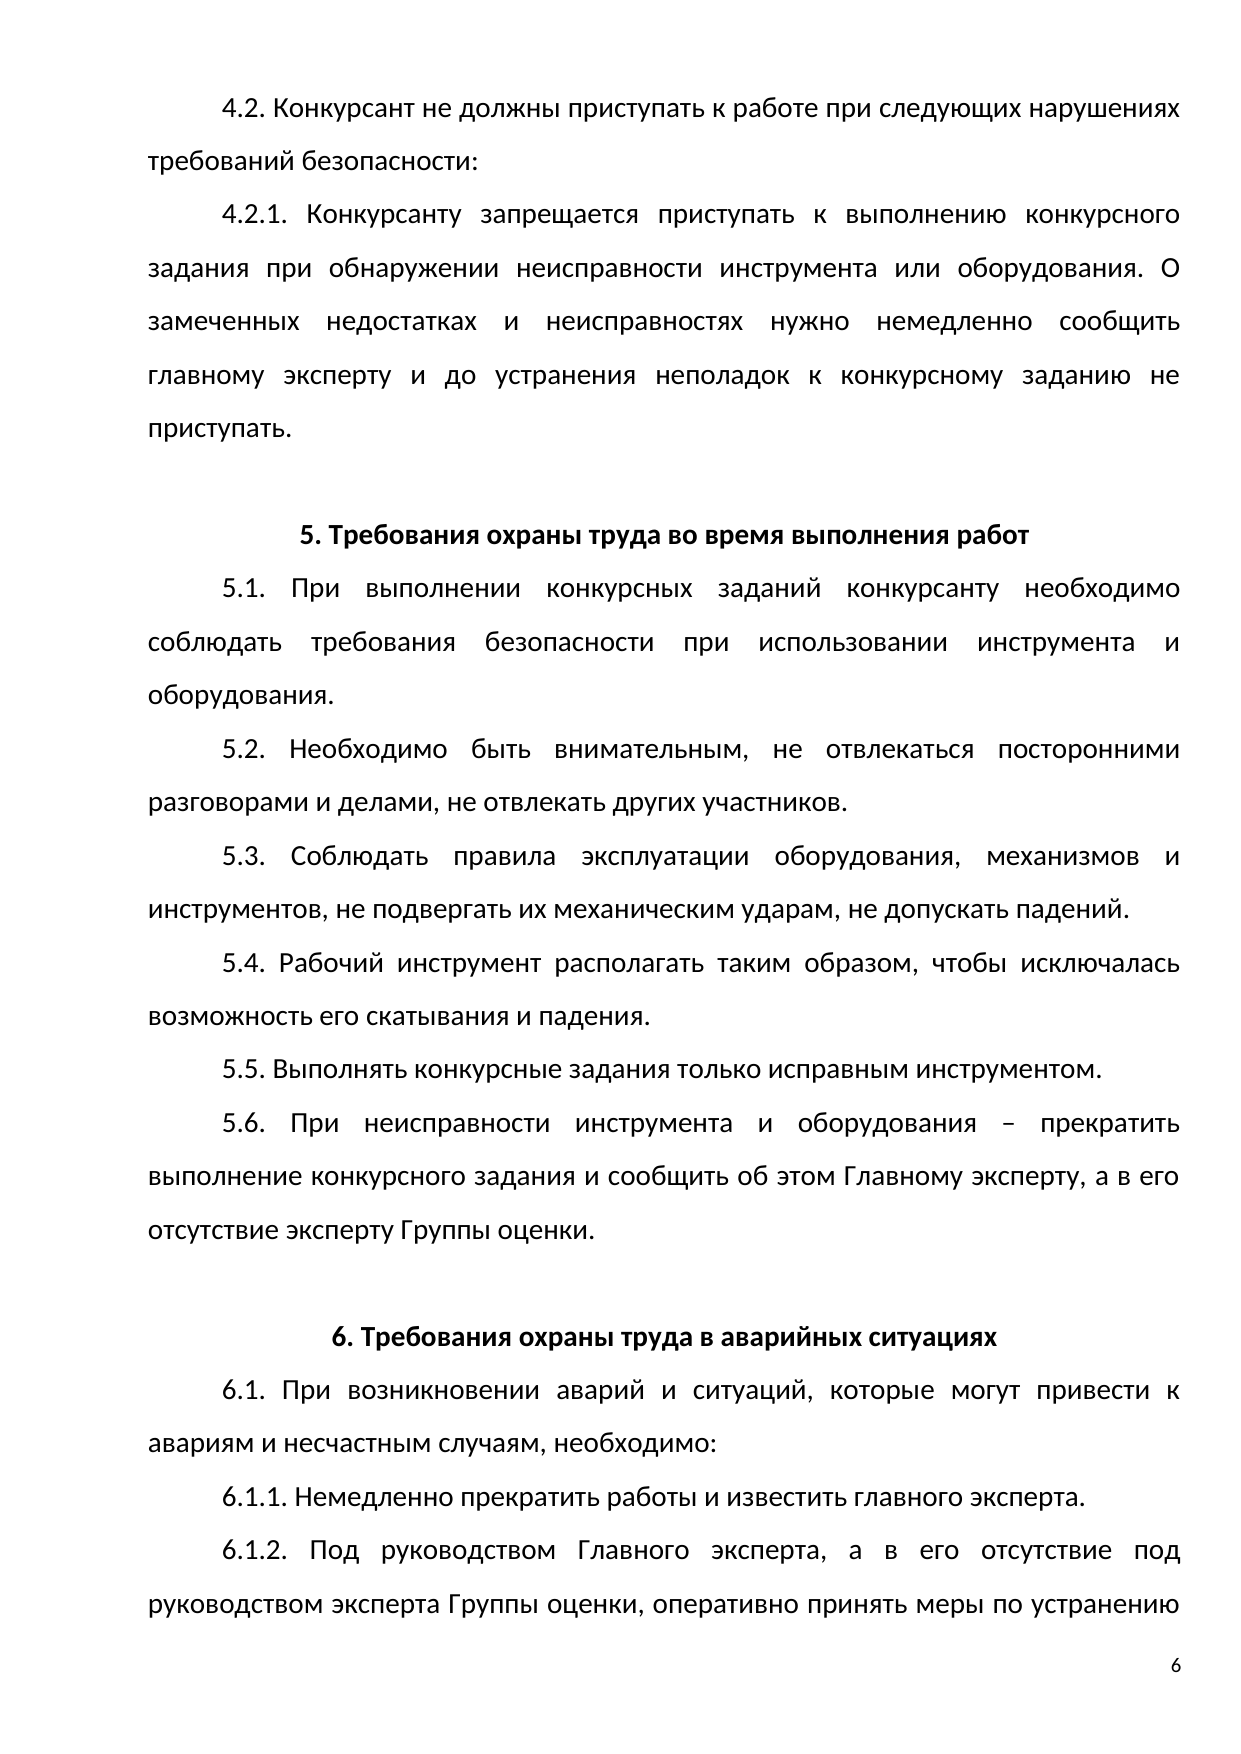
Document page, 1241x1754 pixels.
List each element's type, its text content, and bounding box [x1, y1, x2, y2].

text 6.1. При возникновении аварий и ситуаций, которые могут привести к авариям и несчастным случаям, необходимо: [148, 1371, 1181, 1460]
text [148, 1531, 1181, 1621]
text 6.1.1. Немедленно прекратить работы и известить главного эксперта. [148, 1478, 1181, 1514]
text 5.5. Выполнять конкурсные задания только исправным инструментом. [148, 1051, 1181, 1086]
text 6. Требования охраны труда в аварийных ситуациях [148, 1318, 1181, 1353]
text 5.2. Необходимо быть внимательным, не отвлекаться посторонними разговорами и делами, не отвлекать других участников. [148, 730, 1181, 819]
text 5.4. Рабочий инструмент располагать таким образом, чтобы исключалась возможность его скатывания и падения. [148, 944, 1181, 1033]
text 5.6. При неисправности инструмента и оборудования – прекратить выполнение конкурсного задания и сообщить об этом Главному эксперту, а в его отсутствие эксперту Группы оценки. [148, 1104, 1181, 1246]
text 5.3. Соблюдать правила эксплуатации оборудования, механизмов и инструментов, не подвергать их механическим ударам, не допускать падений. [148, 837, 1181, 926]
text 4.2.1. Конкурсанту запрещается приступать к выполнению конкурсного задания при обнаружении неисправности инструмента или оборудования. О замеченных недостатках и неисправностях нужно немедленно сообщить главному эксперту и до устранения неполадок к конкурсному заданию не приступать. [148, 196, 1181, 445]
text 4.2. Конкурсант не должны приступать к работе при следующих нарушениях требований безопасности: [148, 89, 1181, 178]
text 5. Требования охраны труда во время выполнения работ [148, 516, 1181, 552]
text 5.1. При выполнении конкурсных заданий конкурсанту необходимо соблюдать требования безопасности при использовании инструмента и оборудования. [148, 569, 1181, 712]
